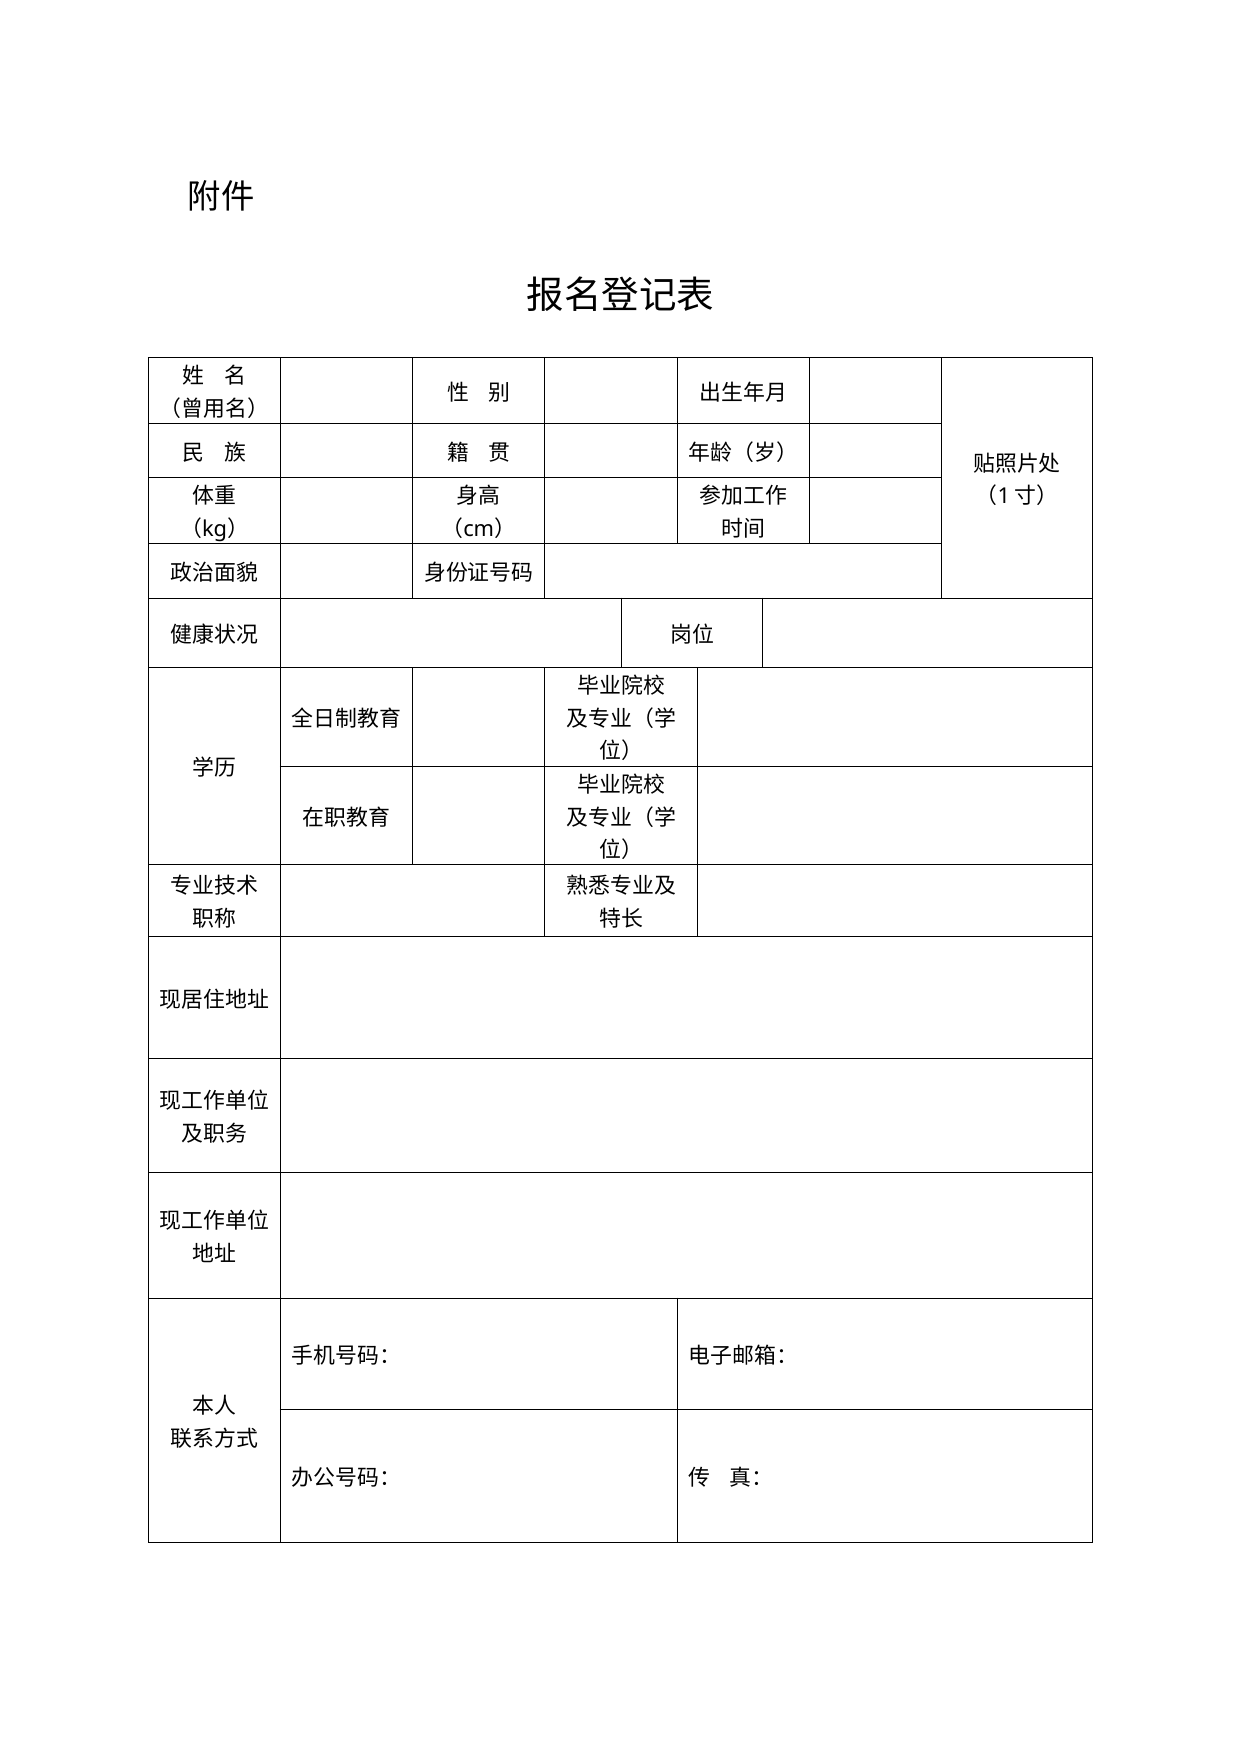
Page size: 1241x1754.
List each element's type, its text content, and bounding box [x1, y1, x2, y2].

table_cell 在职教育 [281, 767, 412, 864]
table_cell [281, 1173, 1092, 1298]
table_cell [545, 424, 677, 477]
table_cell 办公号码： [281, 1410, 677, 1542]
table_header [545, 358, 677, 423]
table_cell 年龄（岁） [678, 424, 809, 477]
table_cell [281, 424, 412, 477]
table_cell [763, 599, 1092, 667]
text 附件 [187, 162, 1053, 227]
table_cell [810, 424, 941, 477]
table_cell 民 族 [149, 424, 280, 477]
table_cell 手机号码： [281, 1299, 677, 1409]
table_cell 现居住地址 [149, 937, 280, 1058]
table_cell [281, 599, 621, 667]
table_cell 体重（kg） [149, 478, 280, 543]
table_cell [281, 478, 412, 543]
table_cell 身高（cm） [413, 478, 544, 543]
table_header [281, 358, 412, 423]
table_cell 身份证号码 [413, 544, 544, 598]
table_header 出生年月 [678, 358, 809, 423]
table_cell [281, 865, 544, 936]
table_cell 专业技术 职称 [149, 865, 280, 936]
table_cell [545, 544, 941, 598]
table_cell [698, 865, 1092, 936]
table_cell 现工作单位及职务 [149, 1059, 280, 1172]
table_cell [545, 478, 677, 543]
table_cell 本人 联系方式 [149, 1299, 280, 1542]
table_header [810, 358, 941, 423]
table_cell 学历 [149, 668, 280, 864]
table_cell [281, 1059, 1092, 1172]
table_cell [698, 668, 1092, 766]
table_cell [413, 767, 544, 864]
table_header 贴照片处 （1寸） [942, 358, 1092, 598]
table_cell 毕业院校 及专业（学位） [545, 668, 697, 766]
table_cell [413, 668, 544, 766]
table_cell [281, 544, 412, 598]
table_cell [281, 937, 1092, 1058]
text 报名登记表 [166, 259, 1074, 324]
table_cell [698, 767, 1092, 864]
table_cell 参加工作 时间 [678, 478, 809, 543]
table_cell 电子邮箱： [678, 1299, 1092, 1409]
table_cell 健康状况 [149, 599, 280, 667]
table_cell 籍 贯 [413, 424, 544, 477]
table_cell 毕业院校 及专业（学位） [545, 767, 697, 864]
table_cell 政治面貌 [149, 544, 280, 598]
table_header 姓 名 （曾用名） [149, 358, 280, 423]
table_cell 传 真： [678, 1410, 1092, 1542]
table_cell [810, 478, 941, 543]
table_cell 现工作单位地址 [149, 1173, 280, 1298]
table_cell 岗位 [622, 599, 762, 667]
table_cell 熟悉专业及 特长 [545, 865, 697, 936]
table_cell 全日制教育 [281, 668, 412, 766]
table_header 性 别 [413, 358, 544, 423]
